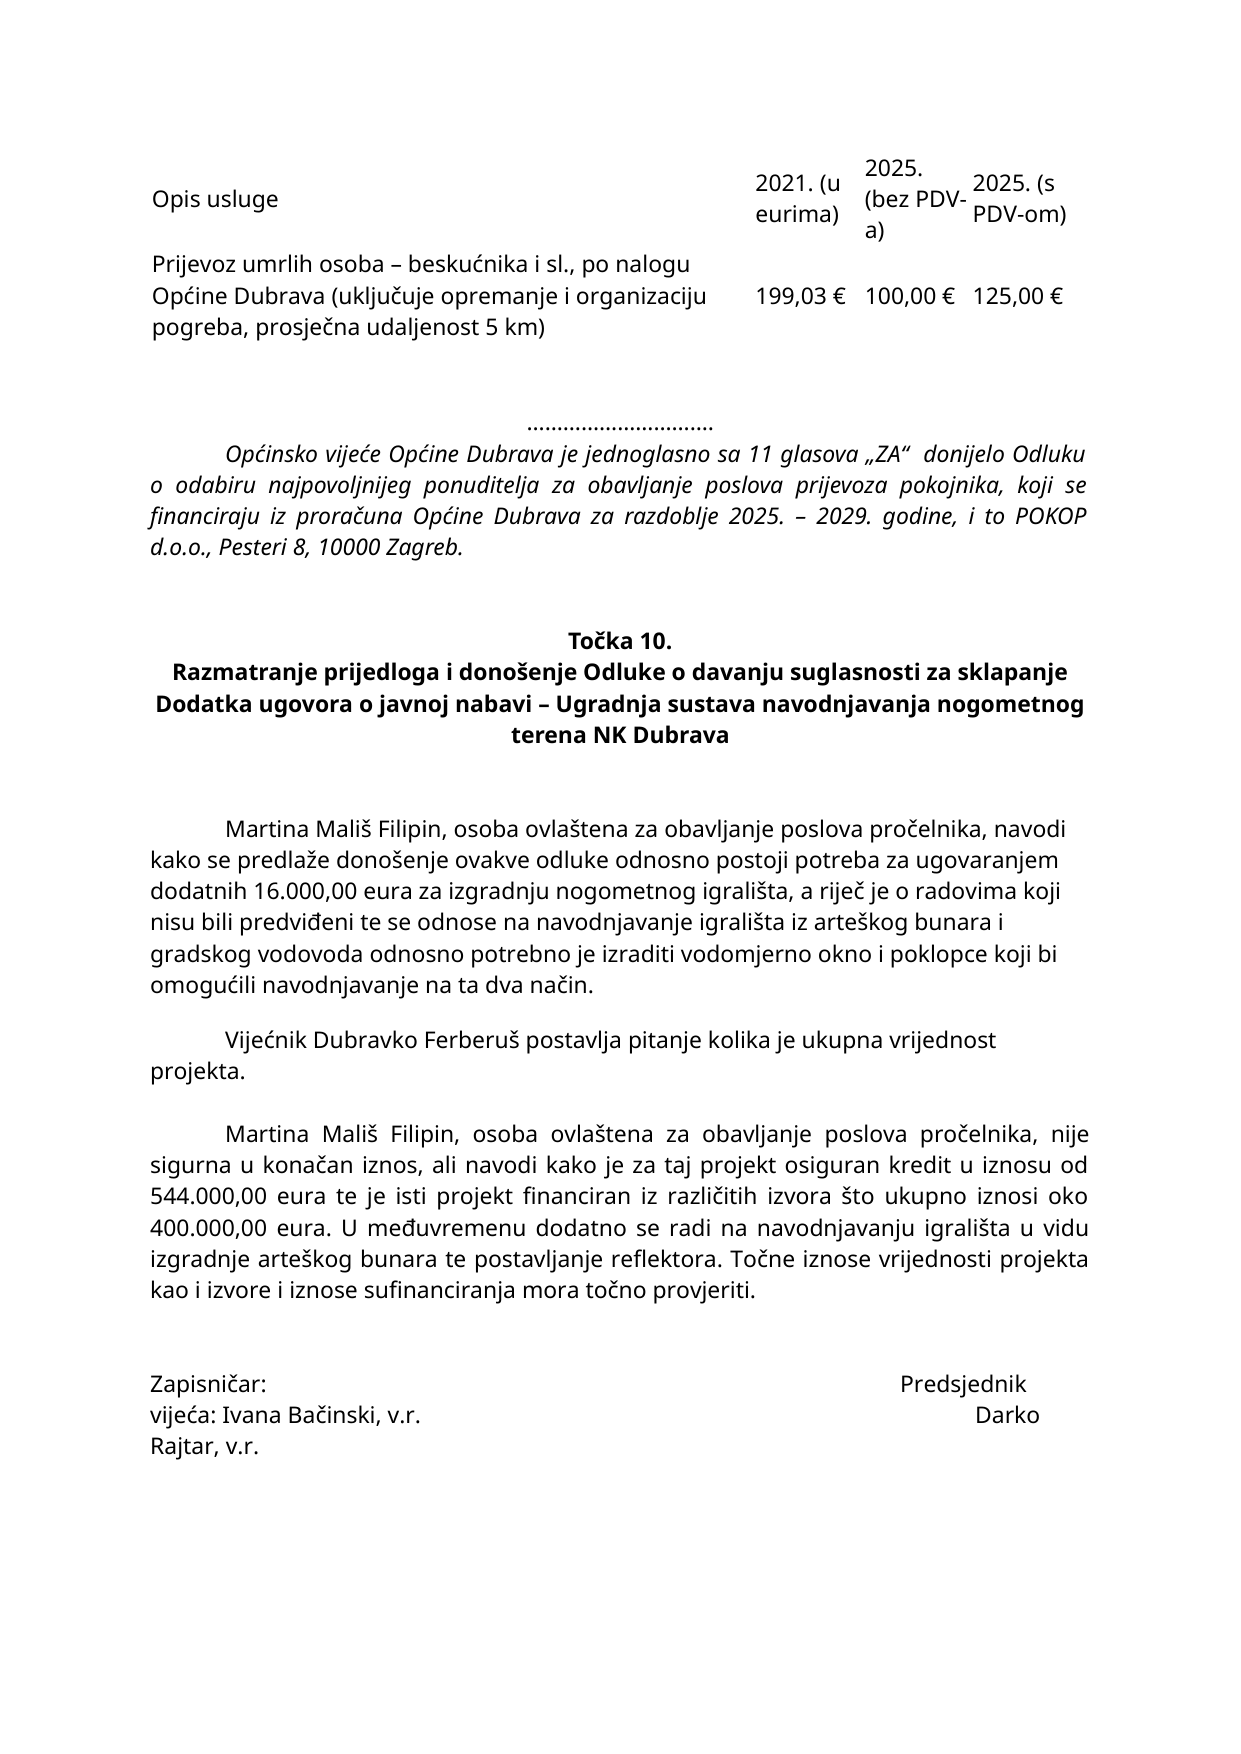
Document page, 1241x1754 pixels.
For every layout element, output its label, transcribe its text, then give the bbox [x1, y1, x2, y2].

table_cell 125,00 € [971, 247, 1090, 344]
table_cell 199,03 € [754, 247, 863, 344]
table_header 2021. (u eurima) [754, 150, 863, 247]
table_header 2025. (s PDV-om) [971, 150, 1090, 247]
table_cell Prijevoz umrlih osoba – beskućnika i sl., po nalogu Općine Dubrava (uključuje opremanje i organizaciju pogreba, prosječna udaljenost 5 km) [150, 247, 754, 344]
text Vijećnik Dubravko Ferberuš postavlja pitanje kolika je ukupna vrijednost projekta. [150, 1024, 1090, 1087]
table_cell 100,00 € [863, 247, 971, 344]
list Razmatranje prijedloga i donošenje Odluke o davanju suglasnosti za sklapanje Dodatka ugovora o javnoj nabavi – Ugradnja sustava navodnjavanja nogometnog terena NK Dubrava [150, 656, 1090, 750]
table_header Opis usluge [150, 150, 754, 247]
list Točka 10. [150, 625, 1090, 656]
text Martina Mališ Filipin, osoba ovlaštena za obavljanje poslova pročelnika, navodi kako se predlaže donošenje ovakve odluke odnosno postoji potreba za ugovaranjem dodatnih 16.000,00 eura za izgradnju nogometnog igrališta, a riječ je o radovima koji nisu bili predviđeni te se odnose na navodnjavanje igrališta iz arteškog bunara i gradskog vodovoda odnosno potrebno je izraditi vodomjerno okno i poklopce koji bi omogućili navodnjavanje na ta dva način. [150, 812, 1090, 1000]
text Martina Mališ Filipin, osoba ovlaštena za obavljanje poslova pročelnika, nije sigurna u konačan iznos, ali navodi kako je za taj projekt osiguran kredit u iznosu od 544.000,00 eura te je isti projekt financiran iz različitih izvora što ukupno iznosi oko 400.000,00 eura. U međuvremenu dodatno se radi na navodnjavanju igrališta u vidu izgradnje arteškog bunara te postavljanje reflektora. Točne iznose vrijednosti projekta kao i izvore i iznose sufinanciranja mora točno provjeriti. [150, 1118, 1090, 1305]
list Općinsko vijeće Općine Dubrava je jednoglasno sa 11 glasova „ZA“ donijelo Odluku o odabiru najpovoljnijeg ponuditelja za obavljanje poslova prijevoza pokojnika, koji se financiraju iz proračuna Općine Dubrava za razdoblje 2025. – 2029. godine, i to POKOP d.o.o., Pesteri 8, 10000 Zagreb. [150, 437, 1090, 562]
table_header 2025. (bez PDV-a) [863, 150, 971, 247]
text Zapisničar: Predsjednik vijeća: Ivana Bačinski, v.r. Darko Rajtar, v.r. [150, 1368, 1090, 1462]
text …………………………. [150, 406, 1090, 437]
